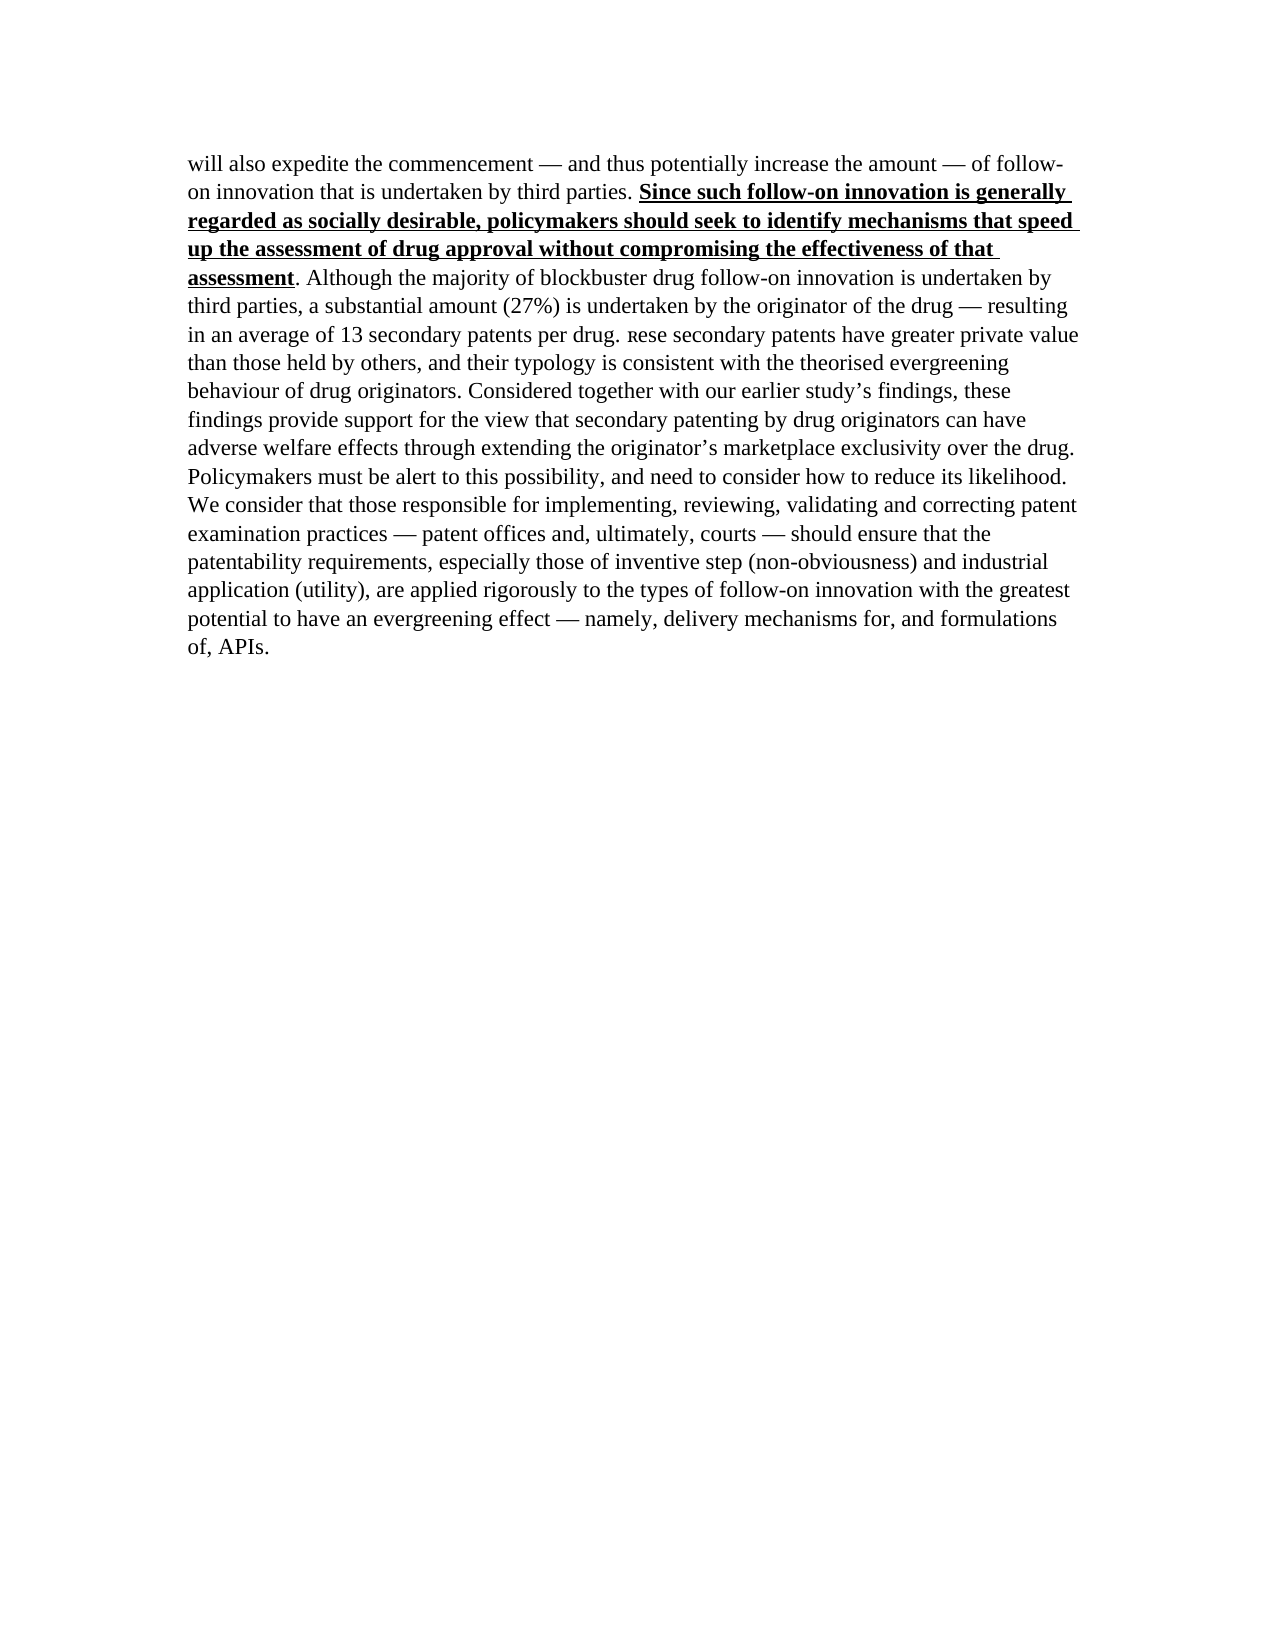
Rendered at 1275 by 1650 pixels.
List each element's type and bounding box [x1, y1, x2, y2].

text [187, 150, 1087, 660]
